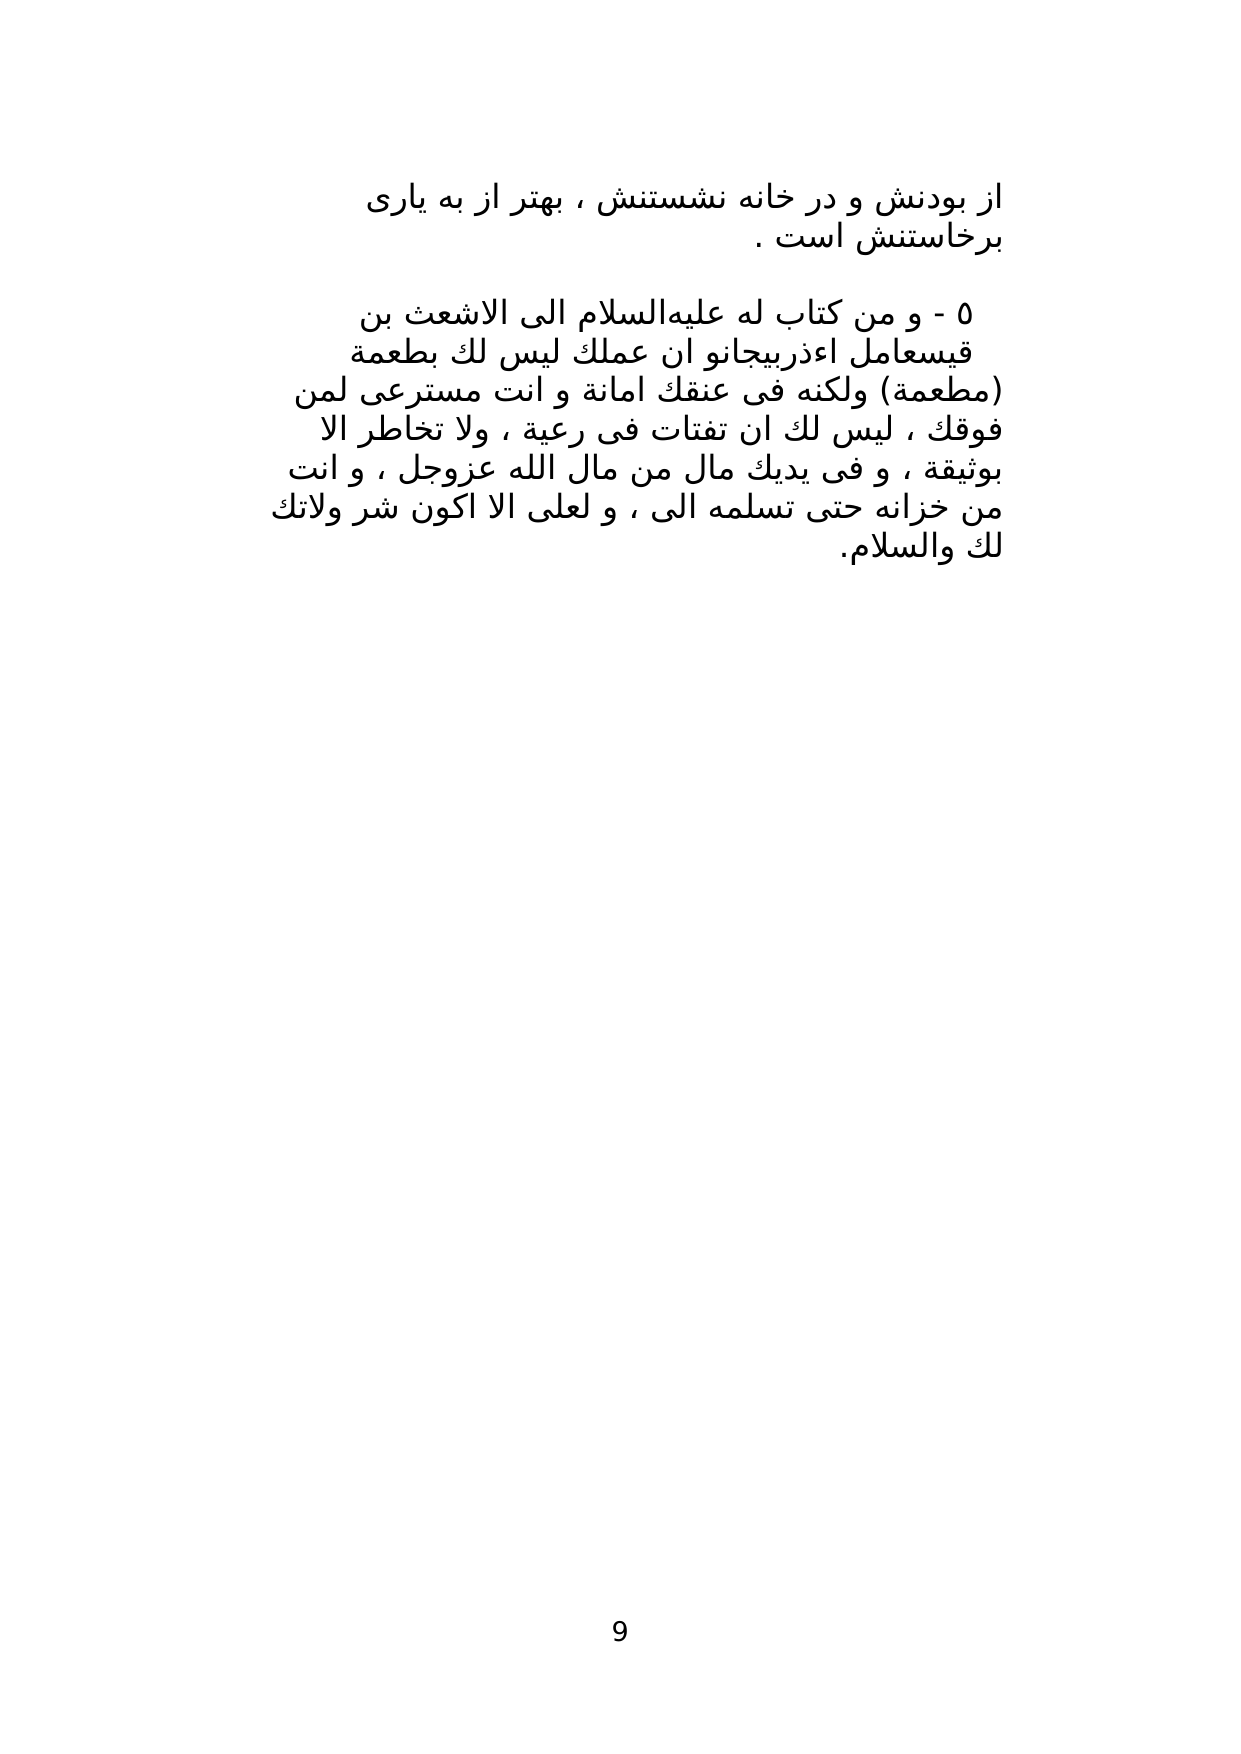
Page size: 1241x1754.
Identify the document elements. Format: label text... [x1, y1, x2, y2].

text ٥ - و من كتاب له عليه‌السلام الى الاشعث بن [236, 293, 1004, 332]
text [236, 177, 1004, 255]
text قيسعامل اءذربيجانو ان عملك ليس لك بطعمة (مطعمة) ولكنه فى عنقك امانة و انت مسترعى لمن فوقك ، ليس لك ان تفتات فى رعية ، ولا تخاطر الا بوثيقة ، و فى يديك مال من مال الله عزوجل ، و انت من خزانه حتى تسلمه الى ، و لعلى الا اكون شر ولاتك لك والسلام. [236, 332, 1004, 565]
